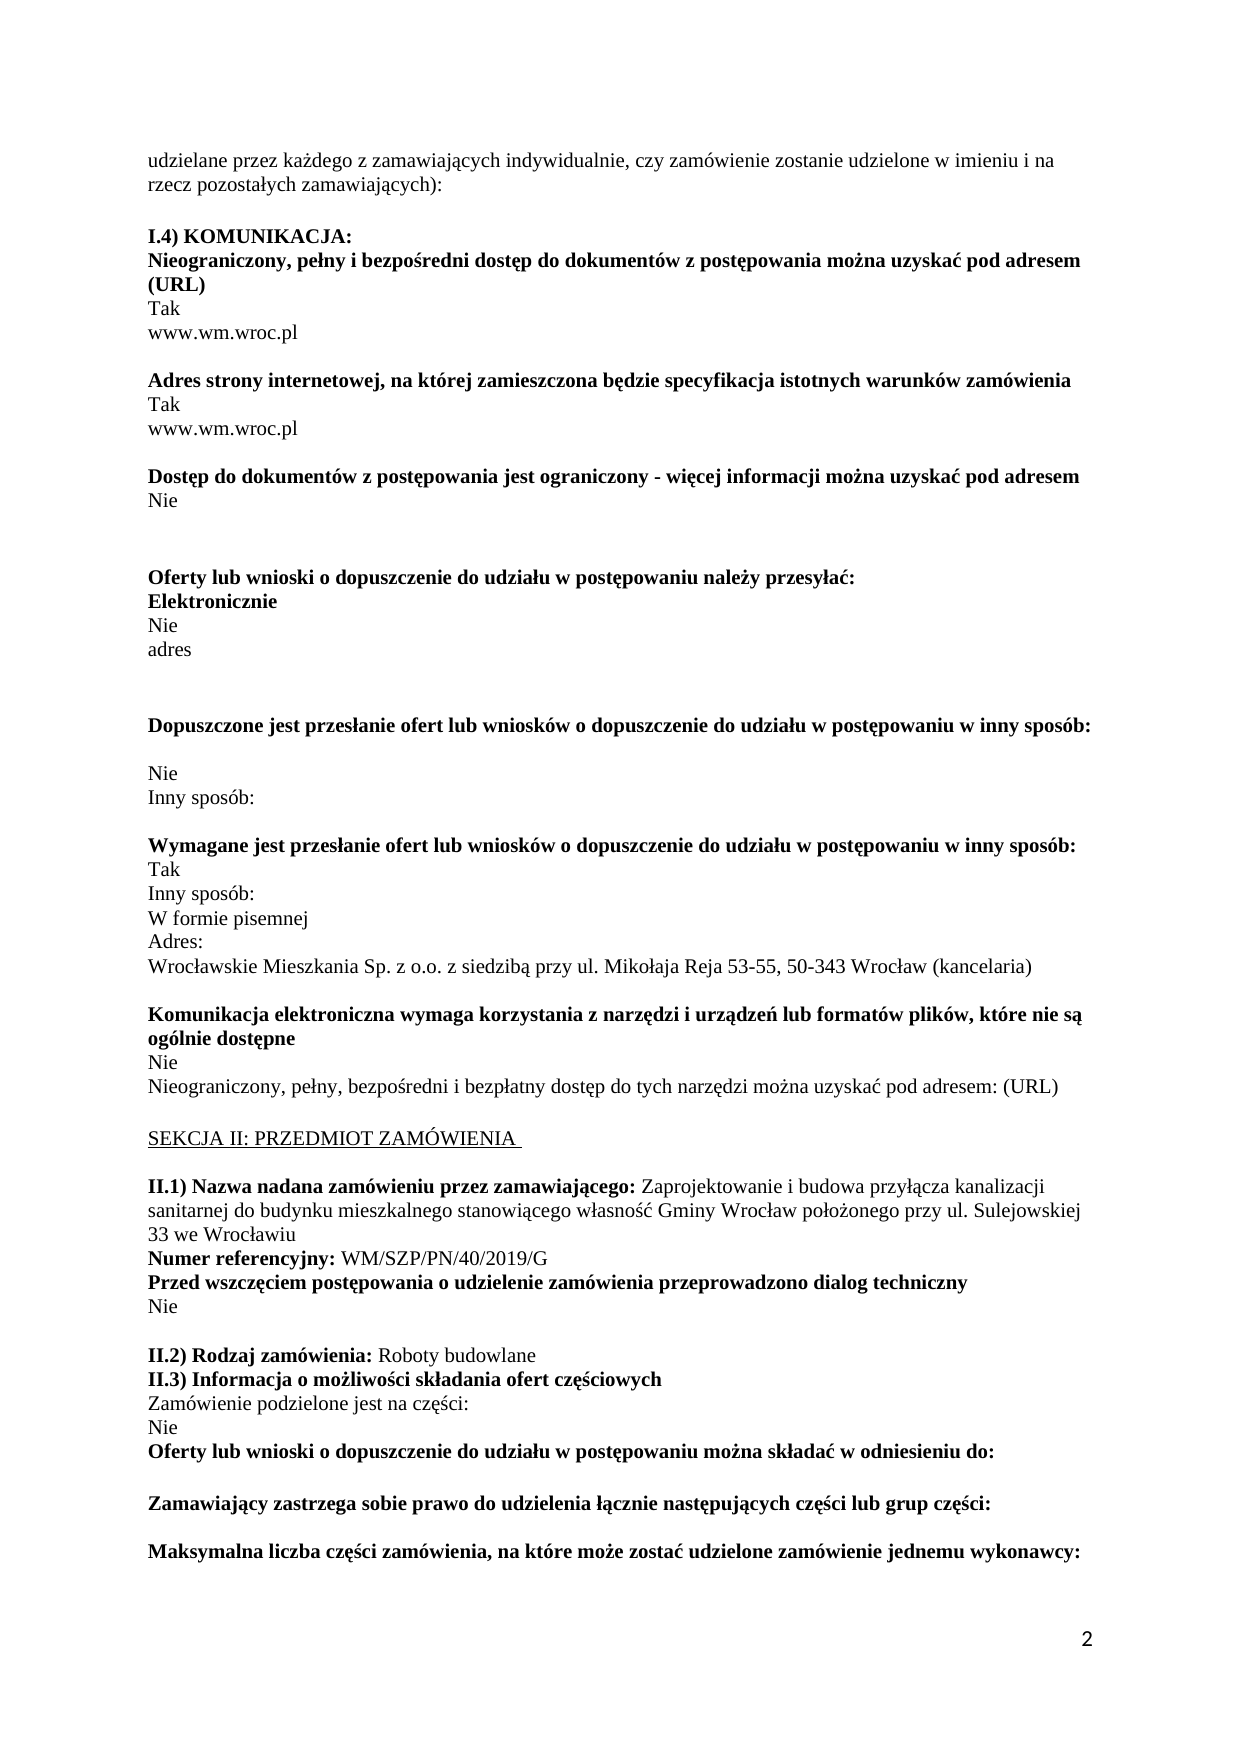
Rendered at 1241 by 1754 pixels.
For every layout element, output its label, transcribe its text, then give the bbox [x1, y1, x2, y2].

text I.4) KOMUNIKACJA: Nieograniczony, pełny i bezpośredni dostęp do dokumentów z postępowania można uzyskać pod adresem (URL) [148, 224, 1093, 296]
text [148, 1491, 1093, 1587]
text Tak www.wm.wroc.pl [148, 392, 1093, 440]
text Nie Oferty lub wnioski o dopuszczenie do udziału w postępowaniu można składać w odniesieniu do: [148, 1415, 1093, 1491]
text Dopuszczone jest przesłanie ofert lub wniosków o dopuszczenie do udziału w postępowaniu w inny sposób: Nie Inny sposób: Wymagane jest przesłanie ofert lub wniosków o dopuszczenie do udziału w postępowaniu w inny sposób: Tak Inny sposób: W formie pisemnej Adres: Wrocławskie Mieszkania Sp. z o.o. z siedzibą przy ul. Mikołaja Reja 53-55, 50-343 Wrocław (kancelaria) [148, 713, 1093, 978]
text Tak www.wm.wroc.pl [148, 296, 1093, 344]
text Nie adres [148, 613, 1093, 689]
text II.2) Rodzaj zamówienia: Roboty budowlane II.3) Informacja o możliwości składania ofert częściowych Zamówienie podzielone jest na części: [148, 1318, 1093, 1415]
text Oferty lub wnioski o dopuszczenie do udziału w postępowaniu należy przesyłać: Elektronicznie [148, 541, 1093, 613]
text Nie [148, 488, 1093, 541]
text SEKCJA II: PRZEDMIOT ZAMÓWIENIA [148, 1126, 1093, 1150]
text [148, 148, 1093, 224]
text Nie [148, 1294, 1093, 1318]
text Dostęp do dokumentów z postępowania jest ograniczony - więcej informacji można uzyskać pod adresem [148, 440, 1093, 488]
text Adres strony internetowej, na której zamieszczona będzie specyfikacja istotnych warunków zamówienia [148, 344, 1093, 392]
text II.1) Nazwa nadana zamówieniu przez zamawiającego: Zaprojektowanie i budowa przyłącza kanalizacji sanitarnej do budynku mieszkalnego stanowiącego własność Gminy Wrocław położonego przy ul. Sulejowskiej 33 we Wrocławiu Numer referencyjny: WM/SZP/PN/40/2019/G Przed wszczęciem postępowania o udzielenie zamówienia przeprowadzono dialog techniczny [148, 1150, 1093, 1294]
text Komunikacja elektroniczna wymaga korzystania z narzędzi i urządzeń lub formatów plików, które nie są ogólnie dostępne [148, 978, 1093, 1050]
text Nie Nieograniczony, pełny, bezpośredni i bezpłatny dostęp do tych narzędzi można uzyskać pod adresem: (URL) [148, 1050, 1093, 1126]
